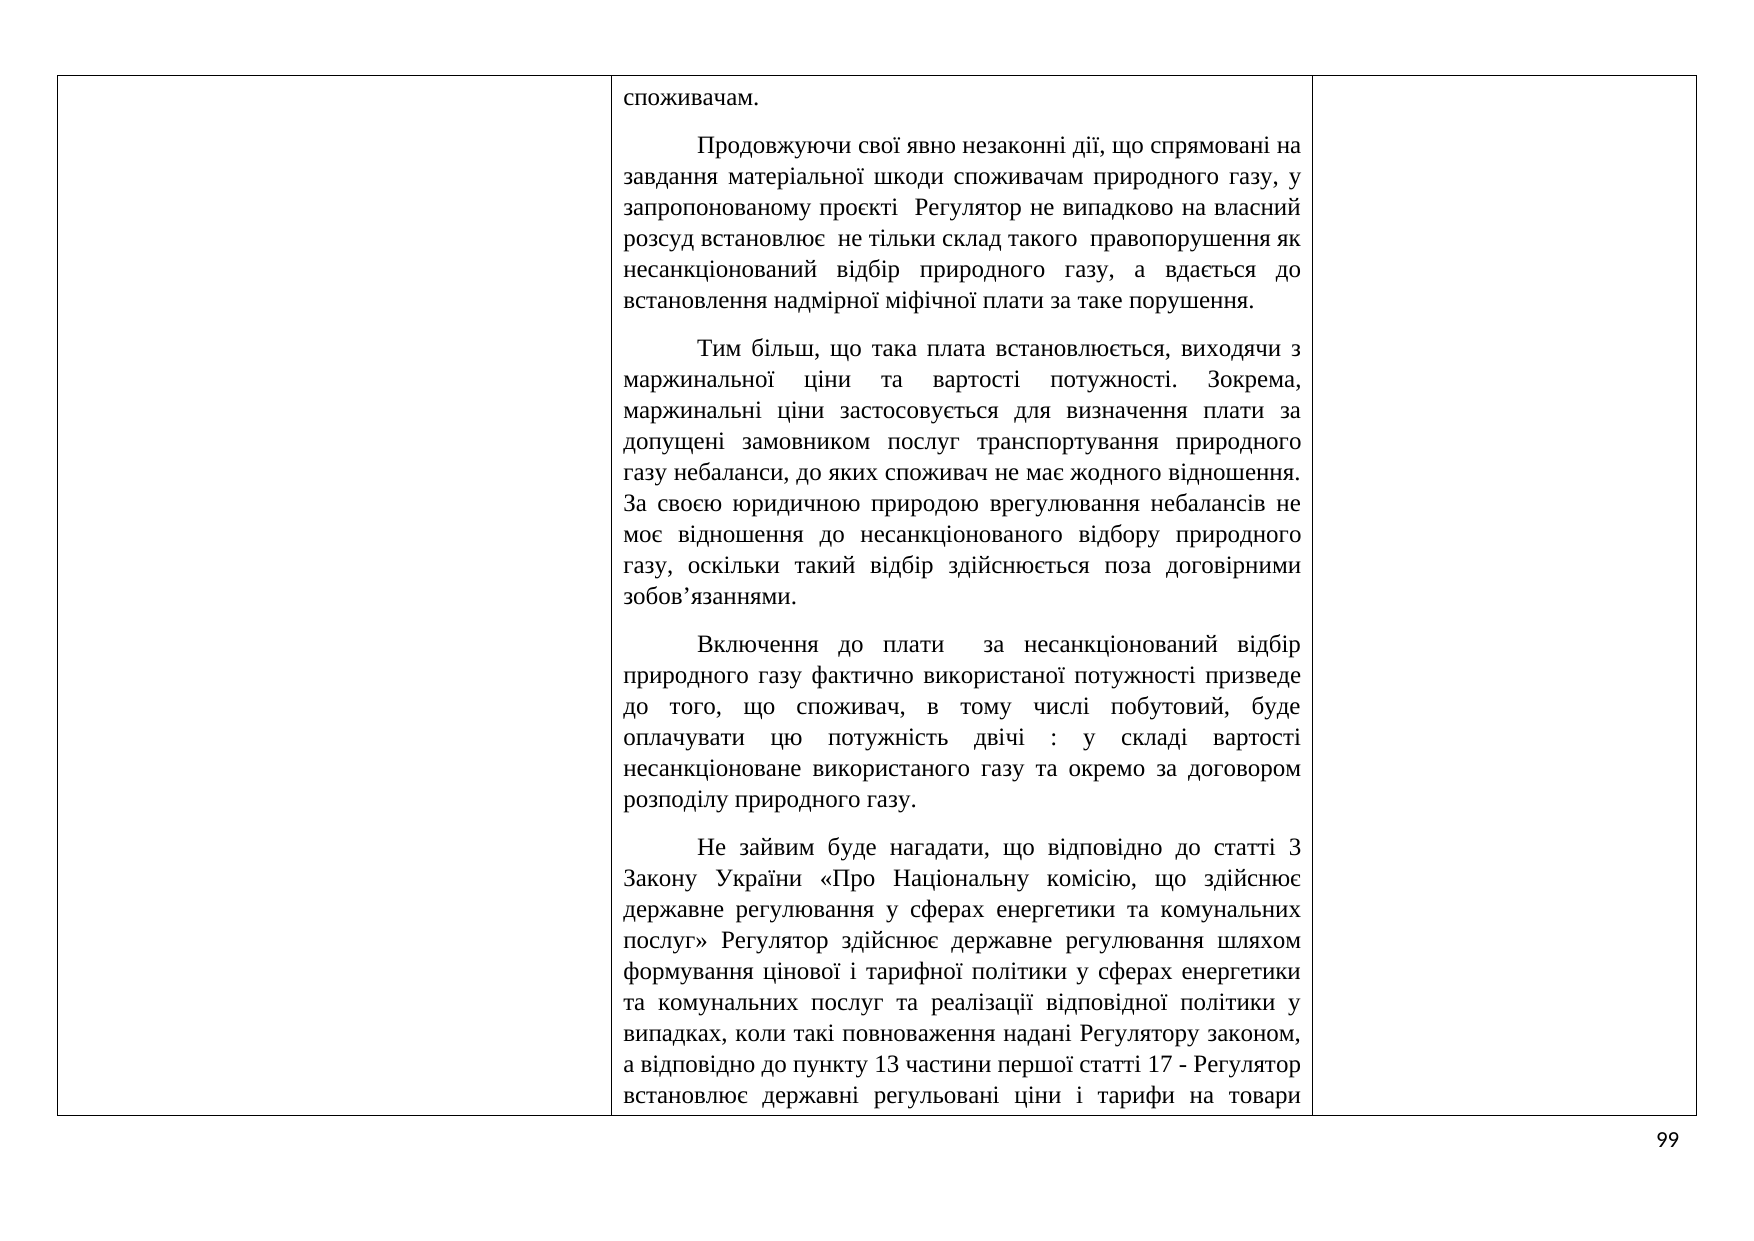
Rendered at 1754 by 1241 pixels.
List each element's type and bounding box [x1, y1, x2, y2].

table_cell [1313, 76, 1696, 1114]
table_cell [612, 76, 1312, 1114]
